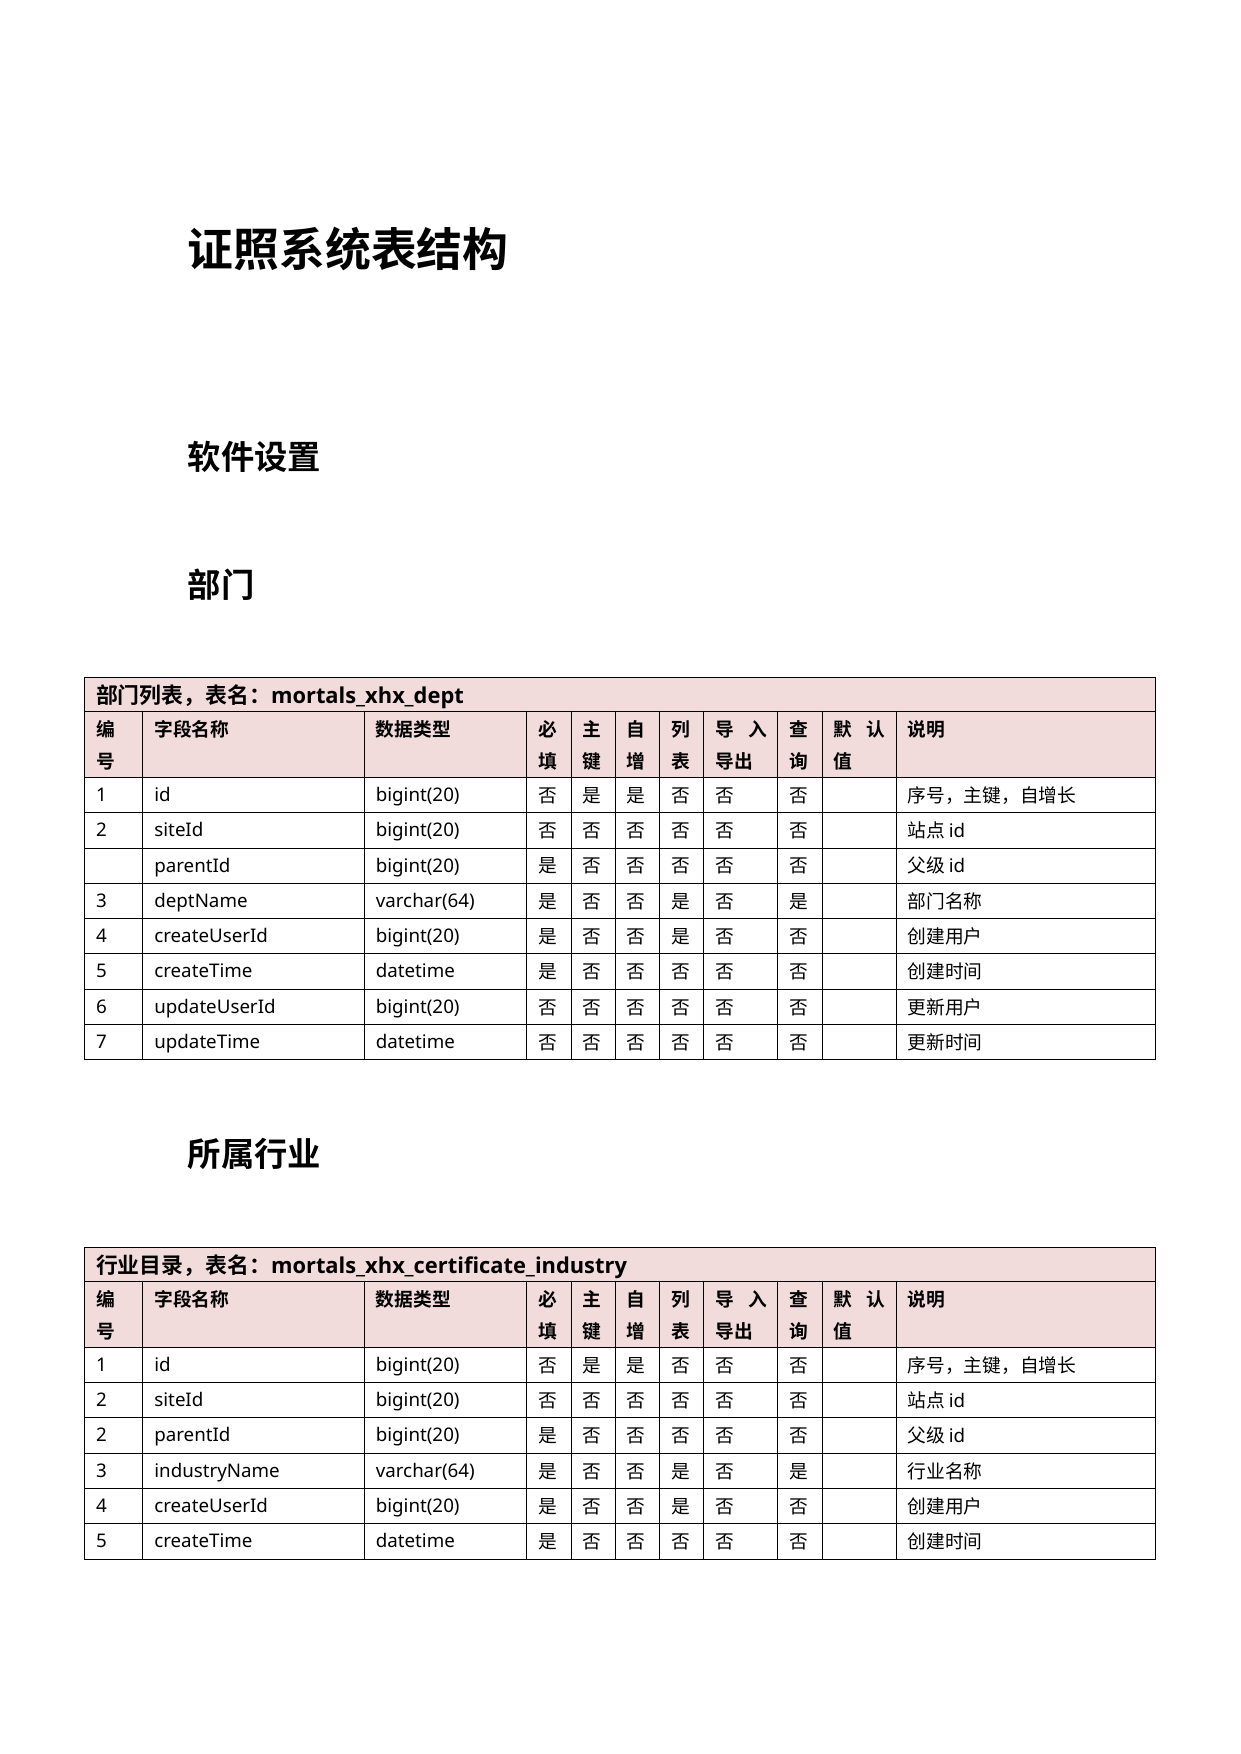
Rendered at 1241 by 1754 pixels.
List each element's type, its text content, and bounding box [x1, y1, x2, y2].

table_cell 主键 [572, 1282, 615, 1347]
table_cell datetime [365, 1025, 526, 1059]
table_cell 否 [704, 1524, 777, 1558]
table_cell varchar(64) [365, 1454, 526, 1488]
table_cell [823, 884, 896, 918]
table_cell 是 [527, 849, 571, 883]
table_cell 创建用户 [897, 1489, 1155, 1523]
table_cell bigint(20) [365, 990, 526, 1024]
table_cell 2 [85, 1418, 142, 1453]
table_cell 是 [527, 1418, 571, 1453]
table_cell updateTime [143, 1025, 364, 1059]
table_cell 否 [572, 1383, 615, 1417]
table_cell 否 [572, 1454, 615, 1488]
table_cell 更新时间 [897, 1025, 1155, 1059]
table_cell 是 [660, 1489, 703, 1523]
table_cell bigint(20) [365, 919, 526, 953]
table_cell 序号，主键，自增长 [897, 1348, 1155, 1382]
table_cell 创建时间 [897, 1524, 1155, 1558]
table_header 部门列表，表名：mortals_xhx_dept [85, 678, 1155, 711]
table_cell 否 [704, 1348, 777, 1382]
table_cell 否 [616, 849, 659, 883]
table_cell 4 [85, 919, 142, 953]
table_cell bigint(20) [365, 778, 526, 812]
table_cell 否 [572, 1489, 615, 1523]
table_cell 是 [572, 778, 615, 812]
table_cell [823, 1524, 896, 1558]
table_cell bigint(20) [365, 849, 526, 883]
table_cell 否 [778, 1418, 822, 1453]
table_cell 否 [616, 1025, 659, 1059]
table_cell 否 [616, 813, 659, 847]
table_cell 自增 [616, 712, 659, 777]
table_cell 否 [778, 1383, 822, 1417]
table_cell 必填 [527, 1282, 571, 1347]
table_cell 站点id [897, 813, 1155, 847]
table_cell 否 [660, 813, 703, 847]
table_cell 是 [778, 1454, 822, 1488]
table_cell 父级id [897, 849, 1155, 883]
table_cell 否 [527, 813, 571, 847]
table_cell 7 [85, 1025, 142, 1059]
subtitle 所属行业 [187, 1120, 1053, 1185]
table_cell 创建时间 [897, 954, 1155, 989]
table_cell 否 [704, 778, 777, 812]
table_cell deptName [143, 884, 364, 918]
table_cell 否 [660, 954, 703, 989]
table_cell 自增 [616, 1282, 659, 1347]
table_cell 是 [778, 884, 822, 918]
table_cell parentId [143, 1418, 364, 1453]
table_cell 否 [704, 813, 777, 847]
table_cell 说明 [897, 712, 1155, 777]
table_cell 导入导出 [704, 712, 777, 777]
table_cell siteId [143, 813, 364, 847]
table_cell 父级id [897, 1418, 1155, 1453]
table_cell 否 [778, 1524, 822, 1558]
table_cell [823, 849, 896, 883]
table_cell 否 [704, 1489, 777, 1523]
table_cell 查询 [778, 712, 822, 777]
table_cell 否 [527, 990, 571, 1024]
table_cell [823, 1418, 896, 1453]
table_cell 更新用户 [897, 990, 1155, 1024]
table_cell [823, 954, 896, 989]
table_cell bigint(20) [365, 1383, 526, 1417]
table_cell 否 [704, 1383, 777, 1417]
table_cell 5 [85, 954, 142, 989]
table_cell 序号，主键，自增长 [897, 778, 1155, 812]
table_cell industryName [143, 1454, 364, 1488]
table_cell 否 [778, 849, 822, 883]
table_cell 5 [85, 1524, 142, 1558]
table_cell bigint(20) [365, 813, 526, 847]
table_cell 否 [572, 954, 615, 989]
table_cell createTime [143, 1524, 364, 1558]
table_cell updateUserId [143, 990, 364, 1024]
table_cell [823, 1025, 896, 1059]
table_cell datetime [365, 1524, 526, 1558]
table_cell 否 [616, 1524, 659, 1558]
table_cell 是 [527, 1454, 571, 1488]
table_cell datetime [365, 954, 526, 989]
table_cell 导入导出 [704, 1282, 777, 1347]
table_cell 否 [704, 1025, 777, 1059]
table_cell 否 [572, 849, 615, 883]
table_cell 否 [778, 1025, 822, 1059]
table_cell 否 [616, 1454, 659, 1488]
table_cell 是 [527, 1489, 571, 1523]
table_cell 1 [85, 1348, 142, 1382]
table_cell 否 [616, 1418, 659, 1453]
table_cell 否 [572, 813, 615, 847]
table_cell 6 [85, 990, 142, 1024]
table_cell 否 [572, 884, 615, 918]
table_cell 编号 [85, 712, 142, 777]
table_cell 否 [704, 849, 777, 883]
table_cell 否 [660, 1025, 703, 1059]
table_cell 否 [572, 1025, 615, 1059]
subtitle 软件设置 [187, 423, 1053, 488]
table_cell 列表 [660, 1282, 703, 1347]
table_cell 编号 [85, 1282, 142, 1347]
table_cell 否 [778, 919, 822, 953]
table_header 行业目录，表名：mortals_xhx_certificate_industry [85, 1248, 1155, 1281]
table_cell 否 [527, 1348, 571, 1382]
table_cell siteId [143, 1383, 364, 1417]
table_cell 是 [616, 778, 659, 812]
table_cell 否 [572, 919, 615, 953]
table_cell 主键 [572, 712, 615, 777]
table_cell 否 [572, 990, 615, 1024]
table_cell 否 [527, 1025, 571, 1059]
table_cell 2 [85, 813, 142, 847]
table_cell 否 [704, 954, 777, 989]
table_cell 列表 [660, 712, 703, 777]
table_cell 否 [778, 778, 822, 812]
table_cell 否 [704, 1454, 777, 1488]
table_cell 否 [660, 1383, 703, 1417]
table_cell 行业名称 [897, 1454, 1155, 1488]
table_cell 否 [704, 919, 777, 953]
subtitle 证照系统表结构 [187, 197, 1053, 295]
table_cell 否 [704, 884, 777, 918]
table_cell createUserId [143, 1489, 364, 1523]
table_cell 是 [660, 884, 703, 918]
table_cell [823, 1454, 896, 1488]
table_cell 否 [704, 990, 777, 1024]
table_cell 默认值 [823, 712, 896, 777]
table_cell 否 [616, 1489, 659, 1523]
table_cell 必填 [527, 712, 571, 777]
table_cell 否 [527, 778, 571, 812]
table_cell 数据类型 [365, 712, 526, 777]
table_cell 是 [527, 919, 571, 953]
table_cell 是 [616, 1348, 659, 1382]
table_cell 否 [660, 778, 703, 812]
table_cell 否 [778, 1348, 822, 1382]
table_cell [823, 1383, 896, 1417]
table_cell 数据类型 [365, 1282, 526, 1347]
table_cell 1 [85, 778, 142, 812]
table_cell [823, 990, 896, 1024]
table_cell [823, 1489, 896, 1523]
table_cell 否 [778, 954, 822, 989]
table_cell 是 [660, 919, 703, 953]
table_cell 是 [660, 1454, 703, 1488]
table_cell parentId [143, 849, 364, 883]
table_cell 否 [704, 1418, 777, 1453]
table_cell 是 [527, 884, 571, 918]
table_cell 否 [660, 990, 703, 1024]
table_cell [823, 1348, 896, 1382]
table_cell 3 [85, 884, 142, 918]
table_cell createTime [143, 954, 364, 989]
table_cell 字段名称 [143, 1282, 364, 1347]
table_cell 否 [660, 1418, 703, 1453]
table_cell 否 [527, 1383, 571, 1417]
subtitle 部门 [187, 550, 1053, 615]
table_cell bigint(20) [365, 1348, 526, 1382]
table_cell 字段名称 [143, 712, 364, 777]
table_cell 否 [616, 919, 659, 953]
table_cell 查询 [778, 1282, 822, 1347]
table_cell 否 [616, 990, 659, 1024]
table_cell id [143, 1348, 364, 1382]
table_cell 否 [778, 990, 822, 1024]
table_cell bigint(20) [365, 1418, 526, 1453]
table_cell 是 [527, 954, 571, 989]
table_cell [823, 813, 896, 847]
table_cell 否 [616, 1383, 659, 1417]
table_cell 3 [85, 1454, 142, 1488]
table_cell [85, 849, 142, 883]
table_cell 否 [778, 813, 822, 847]
table_cell [823, 778, 896, 812]
table_cell 4 [85, 1489, 142, 1523]
table_cell 是 [527, 1524, 571, 1558]
table_cell 否 [660, 1348, 703, 1382]
table_cell 否 [778, 1489, 822, 1523]
table_cell createUserId [143, 919, 364, 953]
table_cell 站点id [897, 1383, 1155, 1417]
table_cell 创建用户 [897, 919, 1155, 953]
table_cell [823, 919, 896, 953]
table_cell 2 [85, 1383, 142, 1417]
table_cell 否 [616, 884, 659, 918]
table_cell 默认值 [823, 1282, 896, 1347]
table_cell varchar(64) [365, 884, 526, 918]
table_cell 说明 [897, 1282, 1155, 1347]
table_cell 否 [660, 849, 703, 883]
table_cell 否 [572, 1524, 615, 1558]
table_cell id [143, 778, 364, 812]
table_cell 是 [572, 1348, 615, 1382]
table_cell 部门名称 [897, 884, 1155, 918]
table_cell 否 [616, 954, 659, 989]
table_cell 否 [572, 1418, 615, 1453]
table_cell bigint(20) [365, 1489, 526, 1523]
table_cell 否 [660, 1524, 703, 1558]
